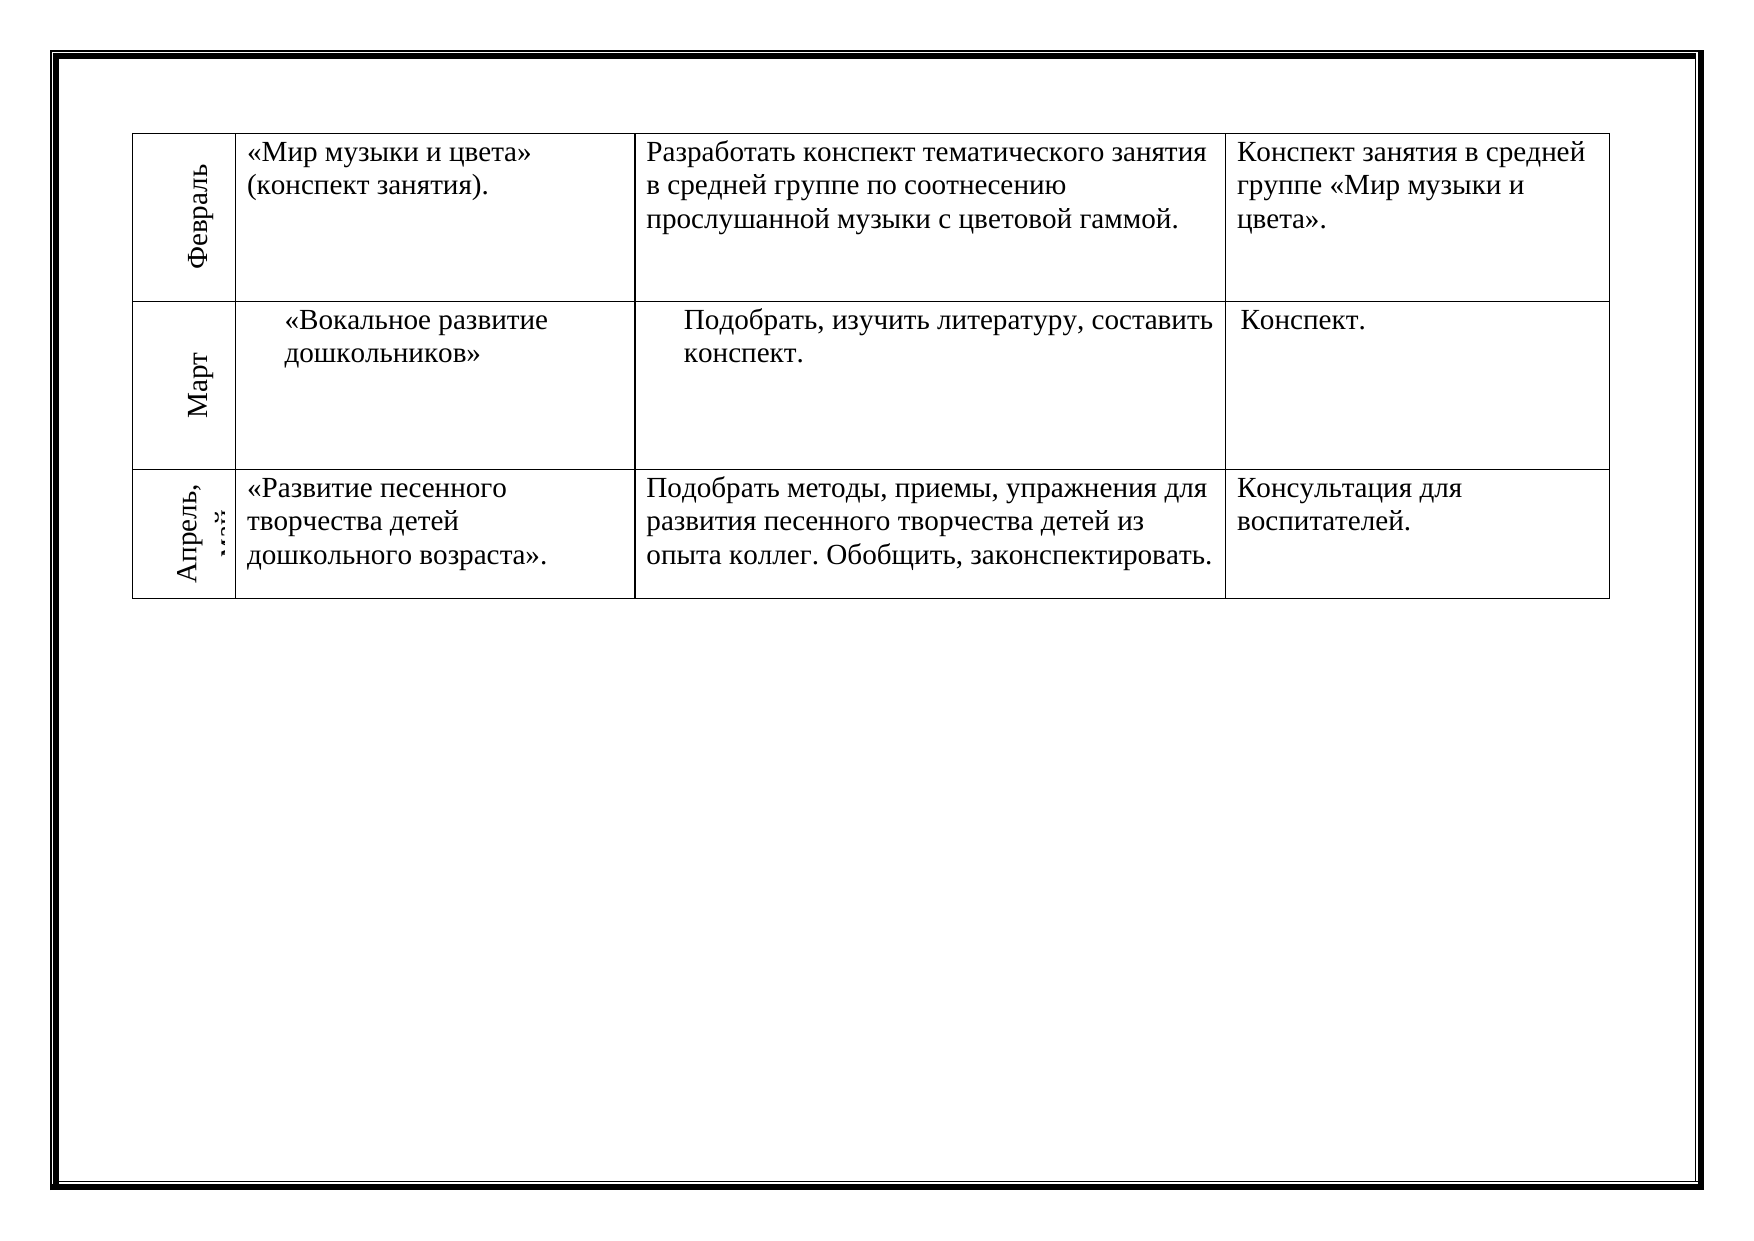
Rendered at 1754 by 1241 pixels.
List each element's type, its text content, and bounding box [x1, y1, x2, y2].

table_cell «Развитие песенного творчества детей дошкольного возраста». [236, 470, 634, 598]
table_cell Март [133, 302, 235, 469]
table_cell Конспект занятия в средней группе «Мир музыки и цвета». [1226, 134, 1609, 301]
table_cell Подобрать, изучить литературу, составить конспект. [636, 302, 1225, 469]
table_cell Разработать конспект тематического занятия в средней группе по соотнесению прослушанной музыки с цветовой гаммой. [636, 134, 1225, 301]
table_cell Апрель, май [133, 470, 235, 598]
table_cell Подобрать методы, приемы, упражнения для развития песенного творчества детей из опыта коллег. Обобщить, законспектировать. [636, 470, 1225, 598]
table_cell «Мир музыки и цвета» (конспект занятия). [236, 134, 634, 301]
table_cell Февраль [133, 134, 235, 301]
table_cell Консультация для воспитателей. [1226, 470, 1609, 598]
table_cell «Вокальное развитие дошкольников» [236, 302, 634, 469]
table_cell Конспект. [1226, 302, 1609, 469]
